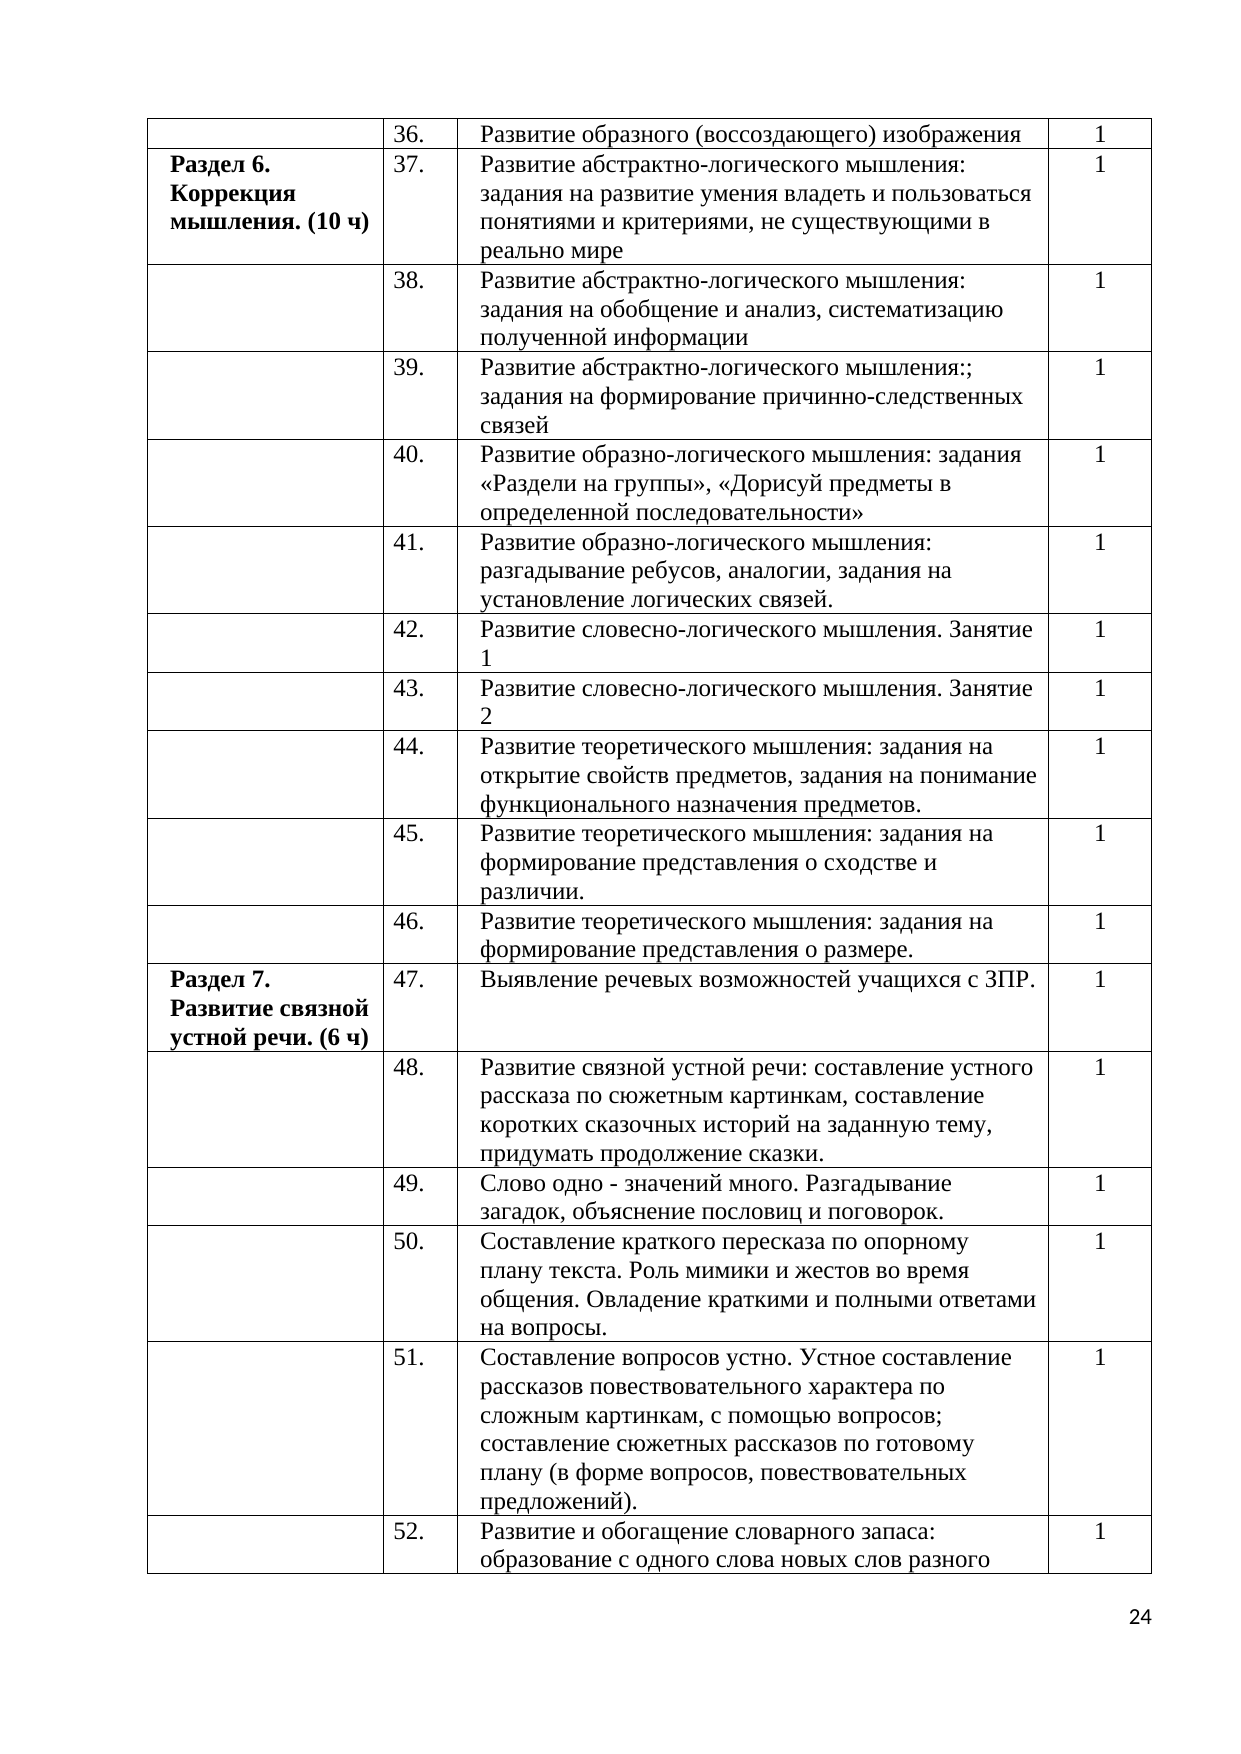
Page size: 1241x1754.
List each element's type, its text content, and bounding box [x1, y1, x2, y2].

table_cell [384, 1342, 457, 1515]
table_cell 1 [1049, 673, 1151, 730]
table_cell 1 [1049, 149, 1151, 264]
table_cell [384, 149, 457, 264]
table_cell [384, 964, 457, 1051]
table_cell 1 [1049, 819, 1151, 905]
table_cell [458, 1516, 1048, 1573]
table_cell [148, 614, 383, 672]
table_cell [384, 1226, 457, 1341]
table_cell Развитие образно-логического мышления: задания «Раздели на группы», «Дорисуй предметы в определенной последовательности» [458, 440, 1048, 526]
table_cell [384, 527, 457, 613]
table_cell Составление краткого пересказа по опорному плану текста. Роль мимики и жестов во время общения. Овладение краткими и полными ответами на вопросы. [458, 1226, 1048, 1341]
table_cell [148, 1516, 383, 1573]
table_cell [148, 119, 383, 148]
table_cell Развитие абстрактно-логического мышления:; задания на формирование причинно-следственных связей [458, 352, 1048, 438]
table_cell 1 [1049, 906, 1151, 963]
table_cell [384, 265, 457, 351]
table_cell 1 [1049, 731, 1151, 817]
table_cell 1 [1049, 1052, 1151, 1167]
table_cell [148, 1342, 383, 1515]
table_cell [384, 819, 457, 905]
table_cell [384, 352, 457, 438]
table_cell 1 [1049, 614, 1151, 672]
table_cell [384, 673, 457, 730]
table_cell [148, 1052, 383, 1167]
table_cell 1 [1049, 265, 1151, 351]
table_cell Развитие образно-логического мышления: разгадывание ребусов, аналогии, задания на установление логических связей. [458, 527, 1048, 613]
table_cell Развитие словесно-логического мышления. Занятие 2 [458, 673, 1048, 730]
table_cell Развитие образного (воссоздающего) изображения [458, 119, 1048, 148]
table_cell [384, 1168, 457, 1225]
table_cell [384, 119, 457, 148]
table_cell 1 [1049, 1342, 1151, 1515]
table_cell Слово одно - значений много. Разгадывание загадок, объяснение пословиц и поговорок. [458, 1168, 1048, 1225]
table_cell [148, 731, 383, 817]
table_cell 1 [1049, 119, 1151, 148]
table_cell 1 [1049, 527, 1151, 613]
table_cell [148, 440, 383, 526]
table_cell [148, 527, 383, 613]
table_cell [148, 819, 383, 905]
table_cell 1 [1049, 440, 1151, 526]
table_cell 1 [1049, 352, 1151, 438]
table_cell 1 [1049, 1168, 1151, 1225]
table_cell Развитие теоретического мышления: задания на открытие свойств предметов, задания на понимание функционального назначения предметов. [458, 731, 1048, 817]
table_cell Раздел 7. Развитие связной устной речи. (6 ч) [148, 964, 383, 1051]
table_cell [148, 1226, 383, 1341]
table_cell [148, 906, 383, 963]
table_cell 1 [1049, 1226, 1151, 1341]
table_cell Выявление речевых возможностей учащихся с ЗПР. [458, 964, 1048, 1051]
table_cell Развитие теоретического мышления: задания на формирование представления о сходстве и различии. [458, 819, 1048, 905]
table_cell Развитие словесно-логического мышления. Занятие 1 [458, 614, 1048, 672]
table_cell [384, 614, 457, 672]
table_cell 1 [1049, 964, 1151, 1051]
table_cell Развитие абстрактно-логического мышления: задания на обобщение и анализ, систематизацию полученной информации [458, 265, 1048, 351]
table_cell Составление вопросов устно. Устное составление рассказов повествовательного характера по сложным картинкам, с помощью вопросов; составление сюжетных рассказов по готовому плану (в форме вопросов, повествовательных предложений). [458, 1342, 1048, 1515]
table_cell [148, 673, 383, 730]
table_cell Раздел 6. Коррекция мышления. (10 ч) [148, 149, 383, 264]
table_cell [148, 265, 383, 351]
table_cell [384, 440, 457, 526]
table_cell [384, 731, 457, 817]
table_cell [384, 906, 457, 963]
table_cell [148, 1168, 383, 1225]
table_cell [384, 1052, 457, 1167]
table_cell [384, 1516, 457, 1573]
table_cell Развитие абстрактно-логического мышления: задания на развитие умения владеть и пользоваться понятиями и критериями, не существующими в реально мире [458, 149, 1048, 264]
table_cell Развитие теоретического мышления: задания на формирование представления о размере. [458, 906, 1048, 963]
table_cell Развитие связной устной речи: составление устного рассказа по сюжетным картинкам, составление коротких сказочных историй на заданную тему, придумать продолжение сказки. [458, 1052, 1048, 1167]
table_cell 1 [1049, 1516, 1151, 1573]
table_cell [148, 352, 383, 438]
